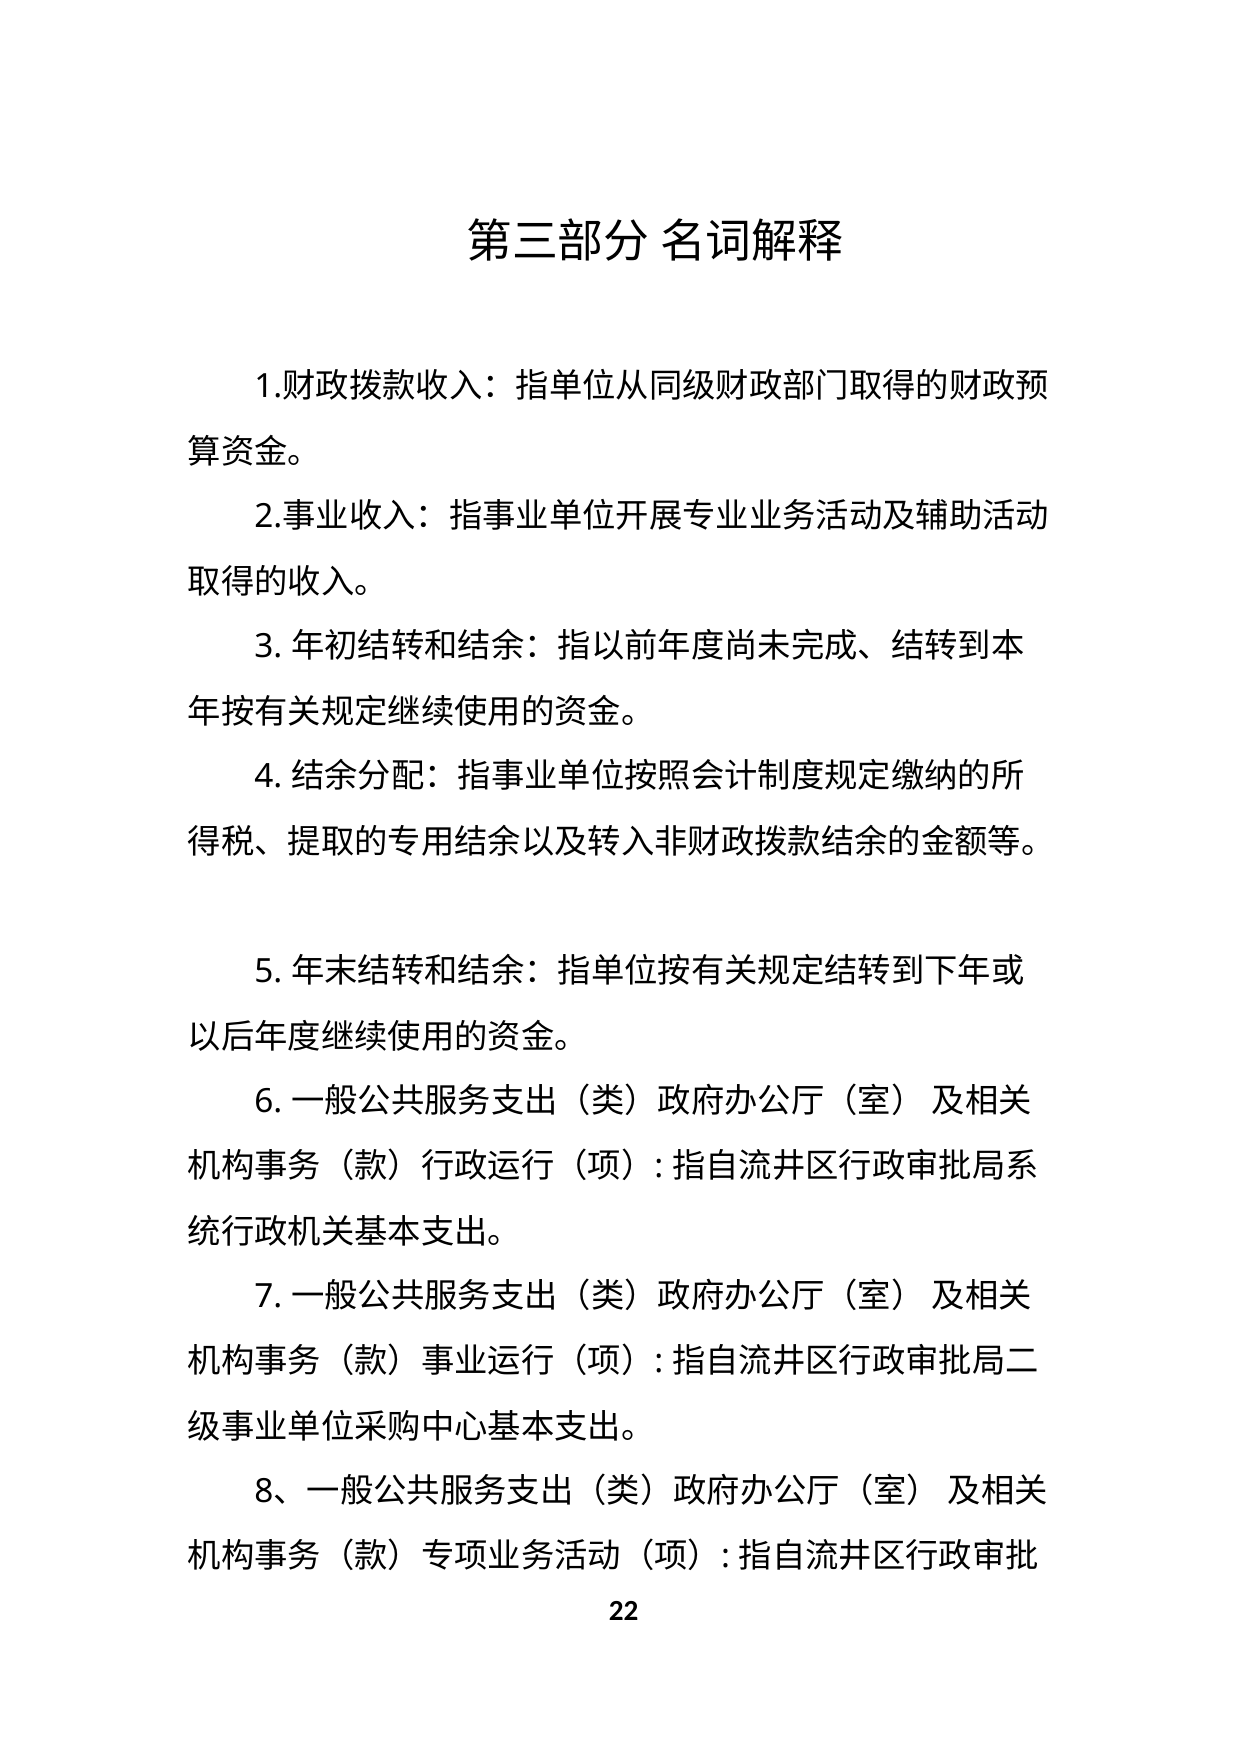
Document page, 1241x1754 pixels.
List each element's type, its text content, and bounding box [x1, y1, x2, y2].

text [187, 1456, 1053, 1586]
text 1.财政拨款收入：指单位从同级财政部门取得的财政预算资金。 [187, 351, 1053, 481]
text 3. 年初结转和结余：指以前年度尚未完成、结转到本年按有关规定继续使用的资金。 [187, 611, 1053, 741]
text 2.事业收入：指事业单位开展专业业务活动及辅助活动取得的收入。 [187, 481, 1053, 611]
text 7. 一般公共服务支出（类）政府办公厅（室） 及相关机构事务（款）事业运行（项）: 指自流井区行政审批局二级事业单位采购中心基本支出。 [187, 1261, 1053, 1456]
text 5. 年末结转和结余：指单位按有关规定结转到下年或以后年度继续使用的资金。 [187, 936, 1053, 1066]
text 6. 一般公共服务支出（类）政府办公厅（室） 及相关机构事务（款）行政运行（项）: 指自流井区行政审批局系统行政机关基本支出。 [187, 1066, 1053, 1261]
text 4. 结余分配：指事业单位按照会计制度规定缴纳的所得税、提取的专用结余以及转入非财政拨款结余的金额等。 [187, 741, 1053, 936]
list 名词解释 [187, 188, 1053, 286]
